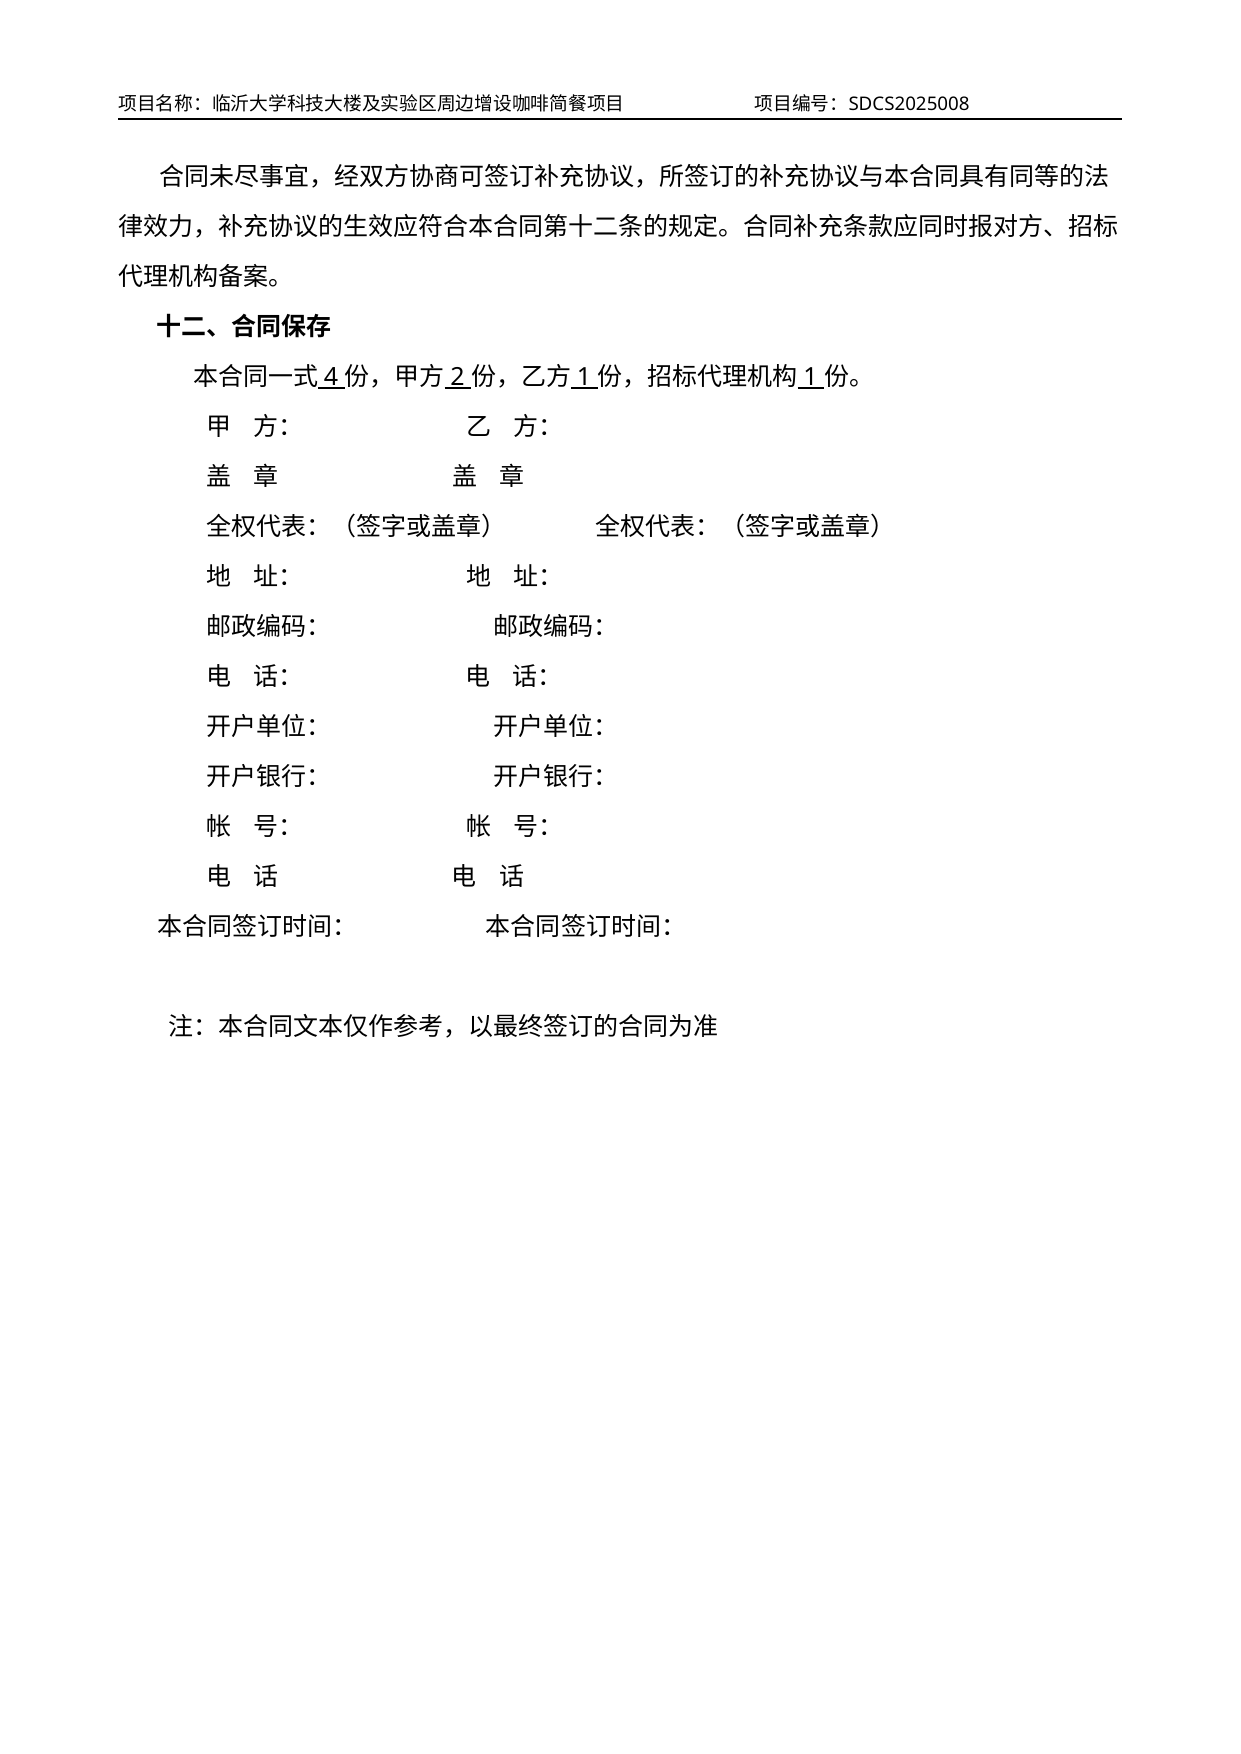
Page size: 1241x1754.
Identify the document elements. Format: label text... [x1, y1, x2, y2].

text 电 话 电 话 [156, 845, 1122, 895]
text 注：本合同文本仅作参考，以最终签订的合同为准 [118, 995, 1085, 1045]
text 本合同签订时间： 本合同签订时间： [118, 895, 1122, 945]
text 本合同一式 4 份，甲方 2 份，乙方 1 份，招标代理机构 1 份。 [118, 345, 1122, 395]
text 邮政编码： 邮政编码： [156, 595, 1122, 645]
text 十二、合同保存 [156, 295, 1122, 345]
text 电 话： 电 话： [156, 645, 1122, 695]
text 合同未尽事宜，经双方协商可签订补充协议，所签订的补充协议与本合同具有同等的法律效力，补充协议的生效应符合本合同第十二条的规定。合同补充条款应同时报对方、招标代理机构备案。 [118, 145, 1122, 295]
text 盖 章 盖 章 [156, 445, 1122, 495]
text 开户银行： 开户银行： [156, 745, 1122, 795]
text 帐 号： 帐 号： [156, 795, 1122, 845]
text 全权代表：（签字或盖章） 全权代表：（签字或盖章） [156, 495, 1122, 545]
text 甲 方： 乙 方： [156, 395, 1122, 445]
text 地 址： 地 址： [156, 545, 1122, 595]
text 开户单位： 开户单位： [156, 695, 1122, 745]
